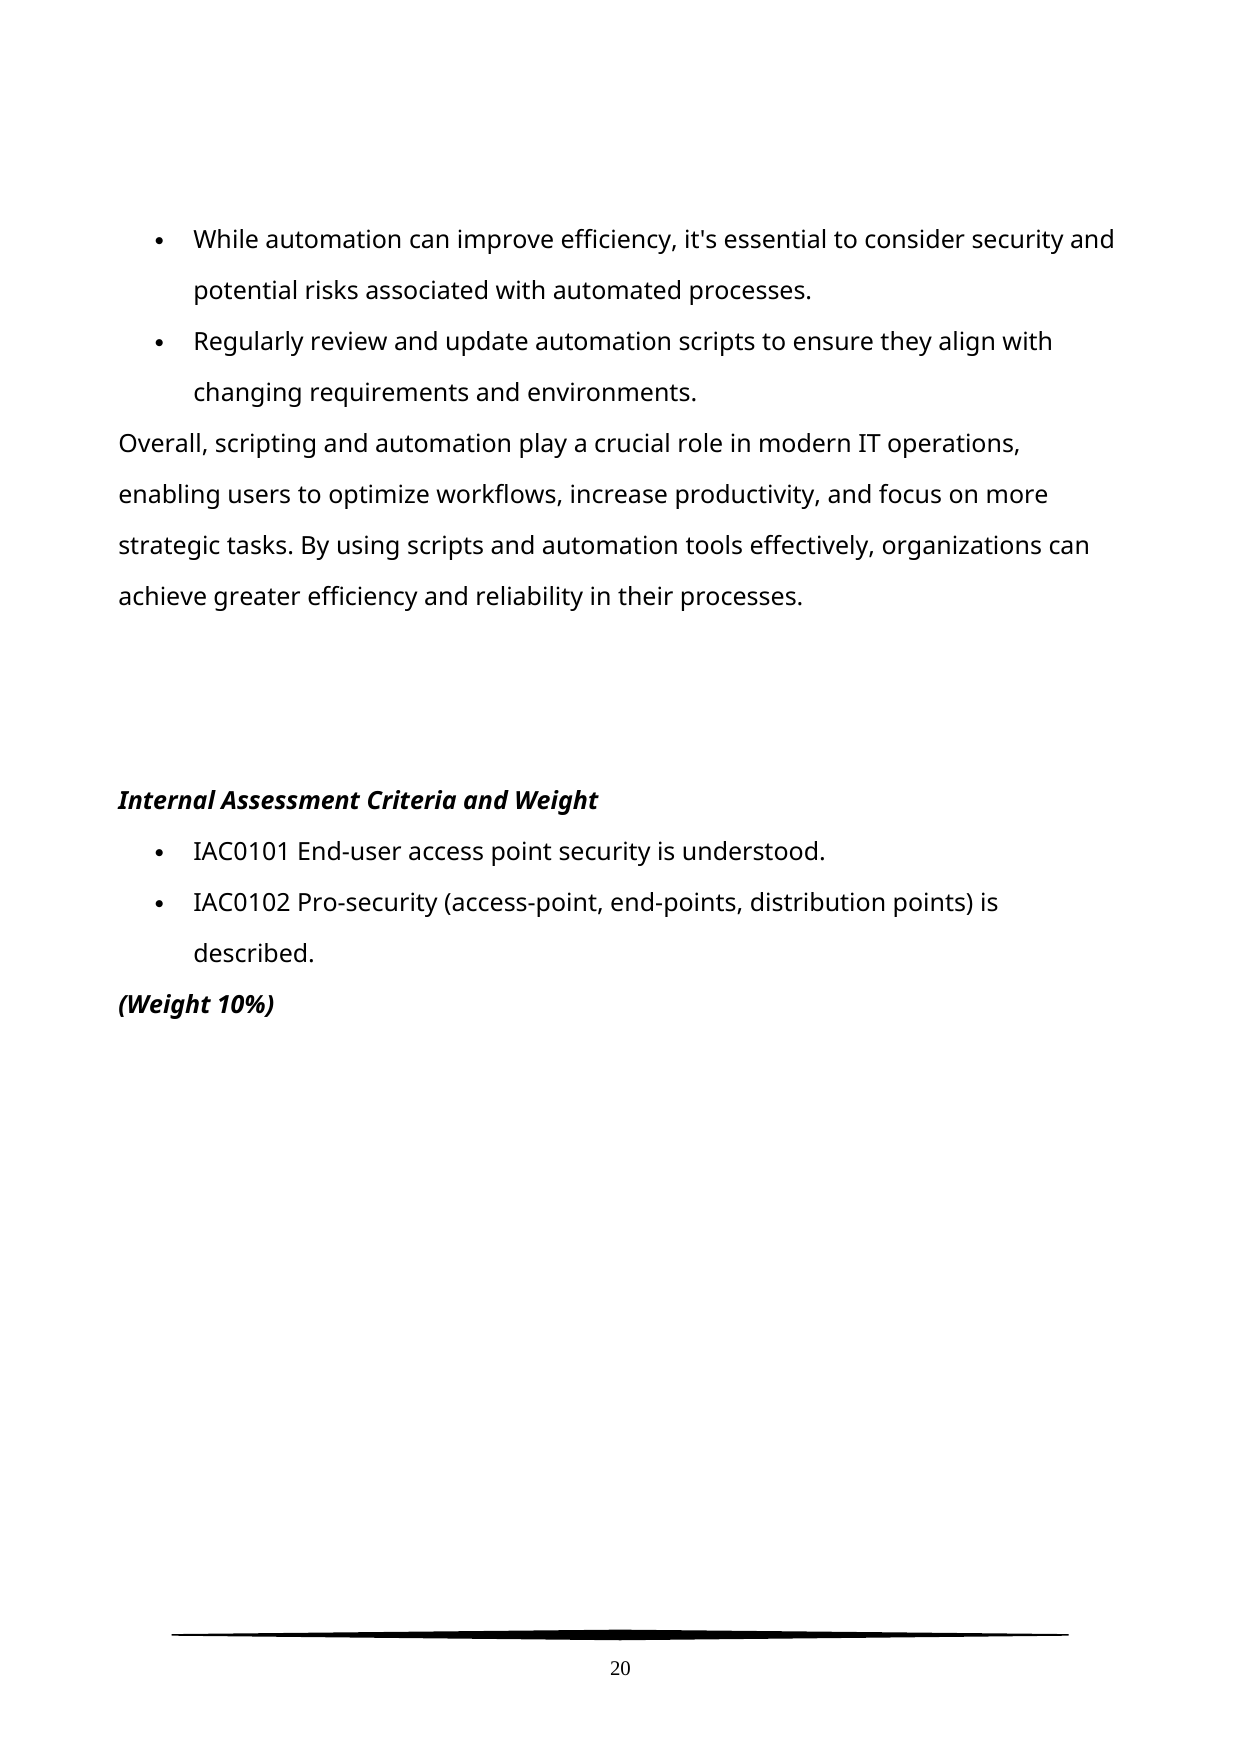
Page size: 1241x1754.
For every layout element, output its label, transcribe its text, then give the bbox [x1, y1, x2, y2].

list Regularly review and update automation scripts to ensure they align with changing requirements and environments. [156, 324, 1122, 409]
list IAC0102 Pro-security (access-point, end-points, distribution points) is described. [156, 885, 1122, 970]
text Overall, scripting and automation play a crucial role in modern IT operations, enabling users to optimize workflows, increase productivity, and focus on more strategic tasks. By using scripts and automation tools effectively, organizations can achieve greater efficiency and reliability in their processes. [118, 426, 1122, 613]
text (Weight 10%) [118, 987, 1122, 1021]
list IAC0101 End-user access point security is understood. [156, 834, 1122, 868]
list While automation can improve efficiency, it's essential to consider security and potential risks associated with automated processes. [156, 222, 1122, 307]
text Internal Assessment Criteria and Weight [118, 783, 1122, 817]
